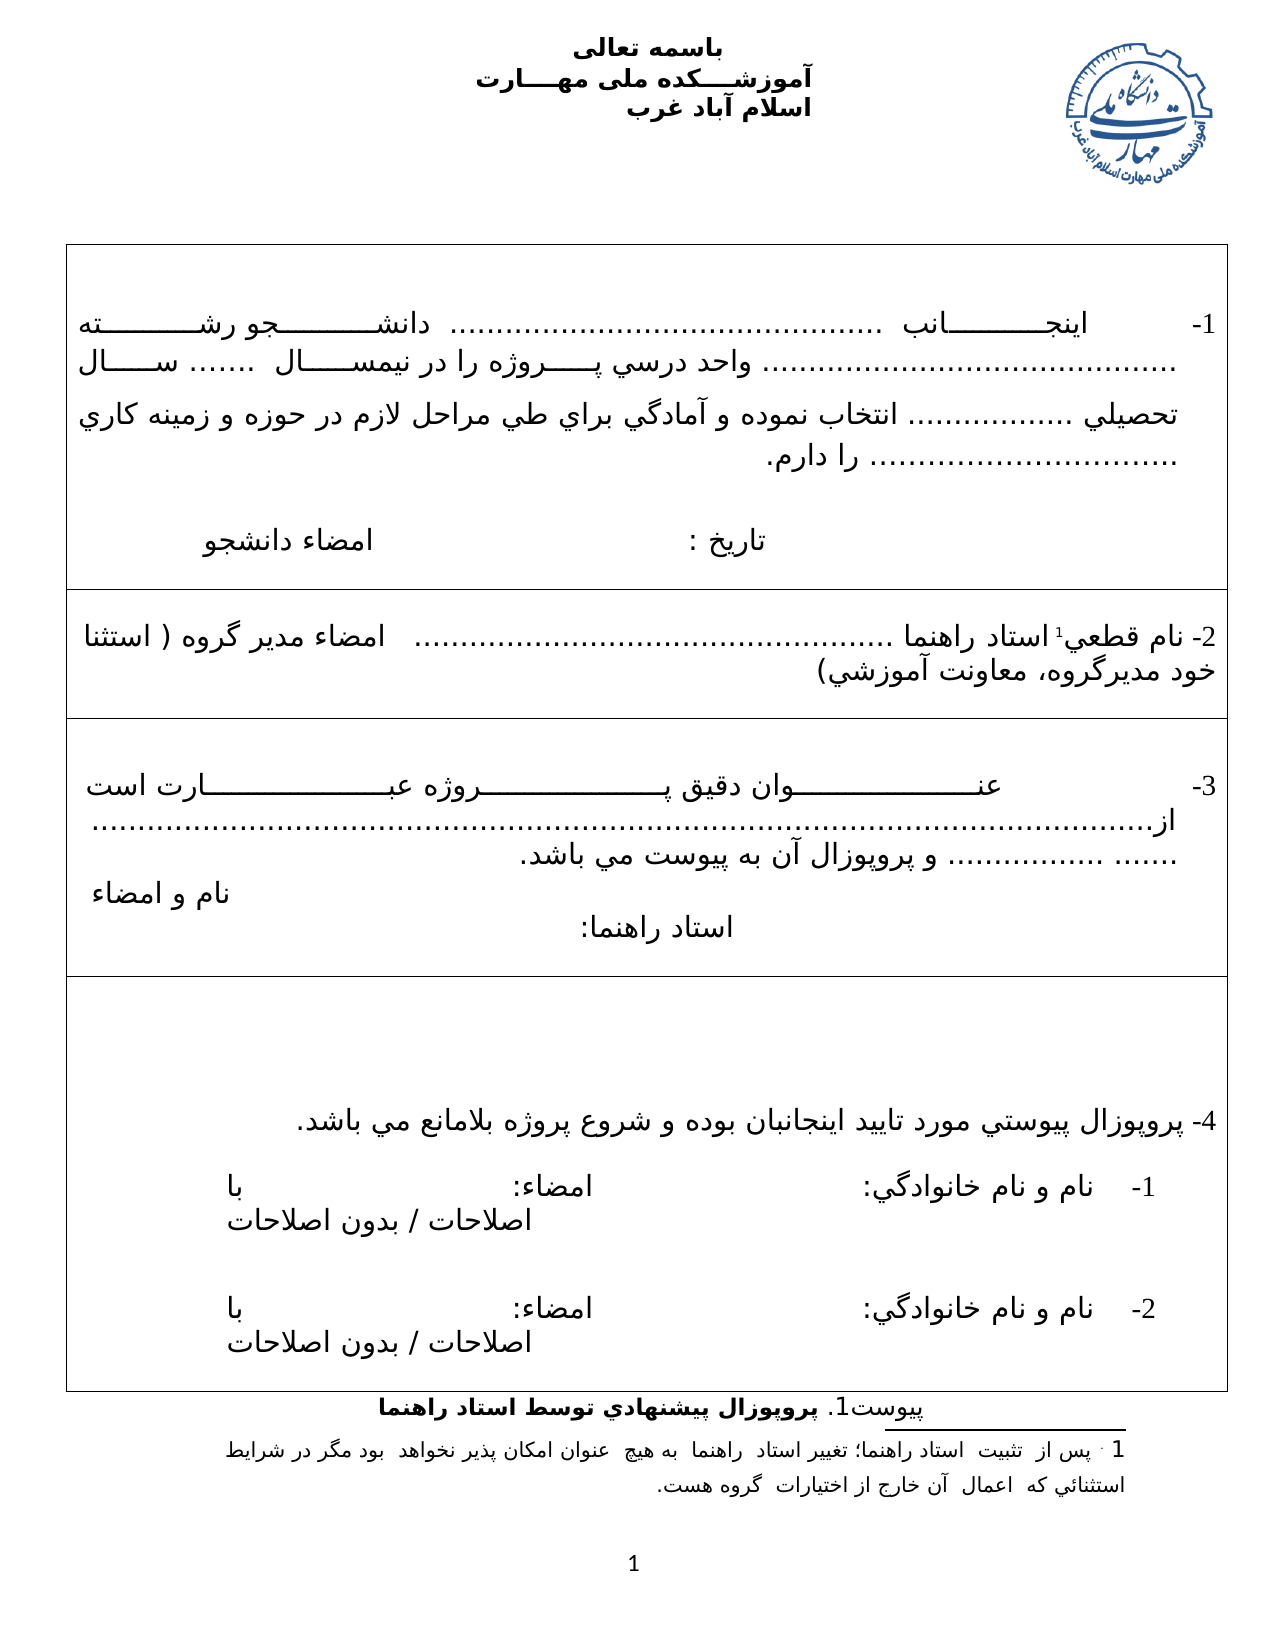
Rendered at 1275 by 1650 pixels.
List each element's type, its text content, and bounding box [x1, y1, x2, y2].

text پيوست1. پروپوزال پيشنهادي توسط استاد راهنما [162, 1392, 1146, 1421]
table_cell 3- عنوان دقيق پروژه عبارت است از.......................................................................................................................... ................. و پروپوزال آن به پيوست مي باشد. نام و امضاء استاد راهنما: [67, 719, 1227, 976]
table_cell 2- نام قطعي استاد راهنما .................................................... امضاء مدير گروه ( استثنا خود مديرگروه، معاونت آموزشي) [67, 590, 1227, 718]
table_header 1- اينجانب ............................................... دانشجو رشته ............................................. واحد درسي پروژه را در نيمسال .…… سال تحصيلي .................. انتخاب نموده و آمادگي براي طي مراحل لازم در حوزه و زمينه کاري ..………………………… را دارم. تاريخ : امضاء دانشجو [67, 245, 1227, 589]
table_cell 4- پروپوزال پيوستي مورد تاييد اينجانبان بوده و شروع پروژه بلامانع مي باشد. نام و نام خانوادگي: امضاء: با اصلاحات / بدون اصلاحات نام و نام خانوادگي: امضاء: با اصلاحات / بدون اصلاحات [67, 977, 1227, 1391]
picture [1065, 40, 1213, 187]
